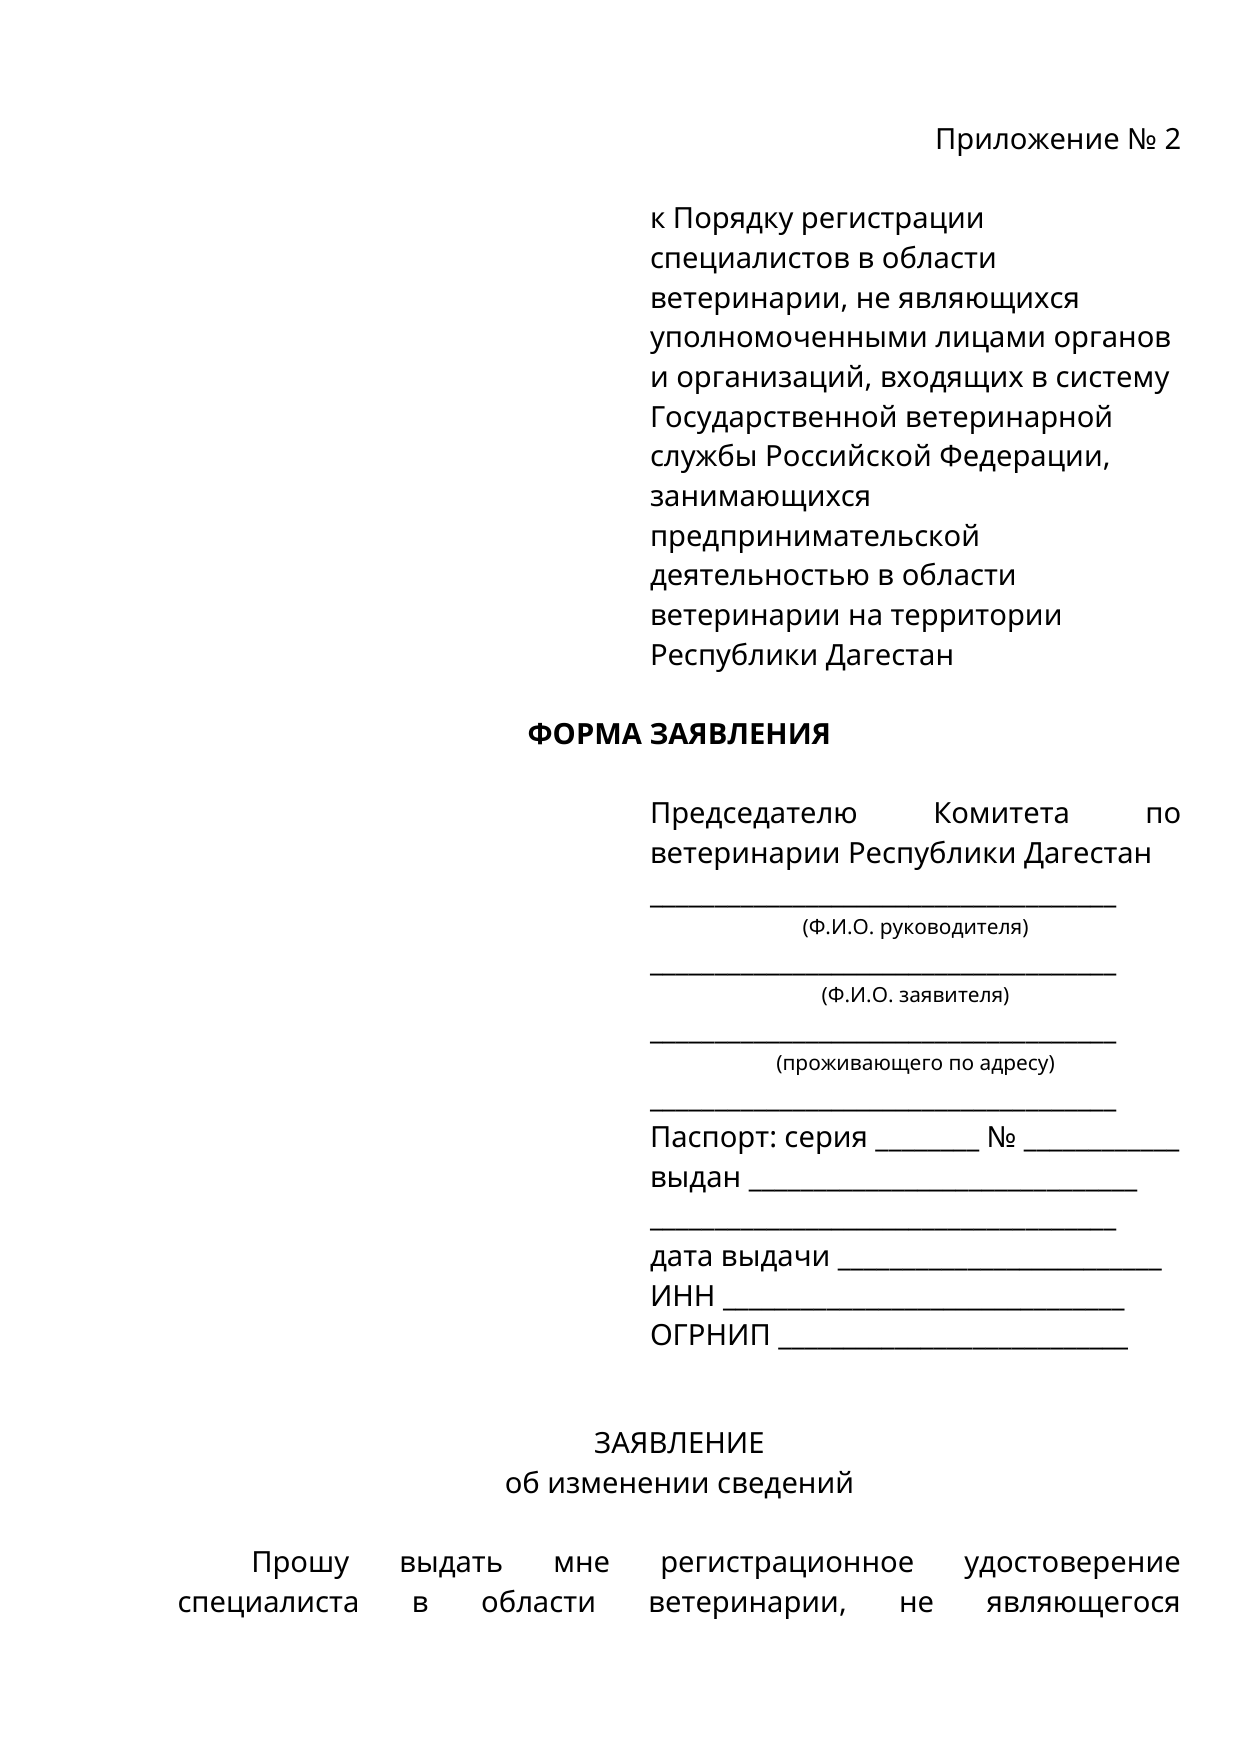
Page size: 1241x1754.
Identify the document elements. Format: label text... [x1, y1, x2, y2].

text (Ф.И.О. заявителя) [650, 980, 1181, 1008]
text ФОРМА ЗАЯВЛЕНИЯ [177, 713, 1181, 753]
text ОГРНИП ___________________________ [650, 1315, 1181, 1354]
text ЗАЯВЛЕНИЕ [177, 1422, 1181, 1462]
text дата выдачи _________________________ [650, 1235, 1181, 1275]
text ____________________________________ [650, 1008, 1181, 1048]
text об изменении сведений [177, 1462, 1181, 1502]
text ____________________________________ [650, 940, 1181, 980]
text (Ф.И.О. руководителя) [650, 912, 1181, 940]
text ____________________________________ [650, 1196, 1181, 1235]
text ____________________________________ [650, 872, 1181, 912]
text к Порядку регистрации специалистов в области ветеринарии, не являющихся уполномоченными лицами органов и организаций, входящих в систему Государственной ветеринарной службы Российской Федерации, занимающихся предпринимательской деятельностью в области ветеринарии на территории Республики Дагестан [650, 197, 1181, 674]
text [177, 1542, 1181, 1621]
text Паспорт: серия ________ № ____________ [650, 1116, 1181, 1156]
text ____________________________________ [650, 1077, 1181, 1116]
text ИНН _______________________________ [650, 1275, 1181, 1315]
text выдан ______________________________ [650, 1156, 1181, 1196]
text Председателю Комитета по ветеринарии Республики Дагестан [650, 793, 1181, 872]
text Приложение № 2 [650, 118, 1181, 158]
text (проживающего по адресу) [650, 1048, 1181, 1077]
